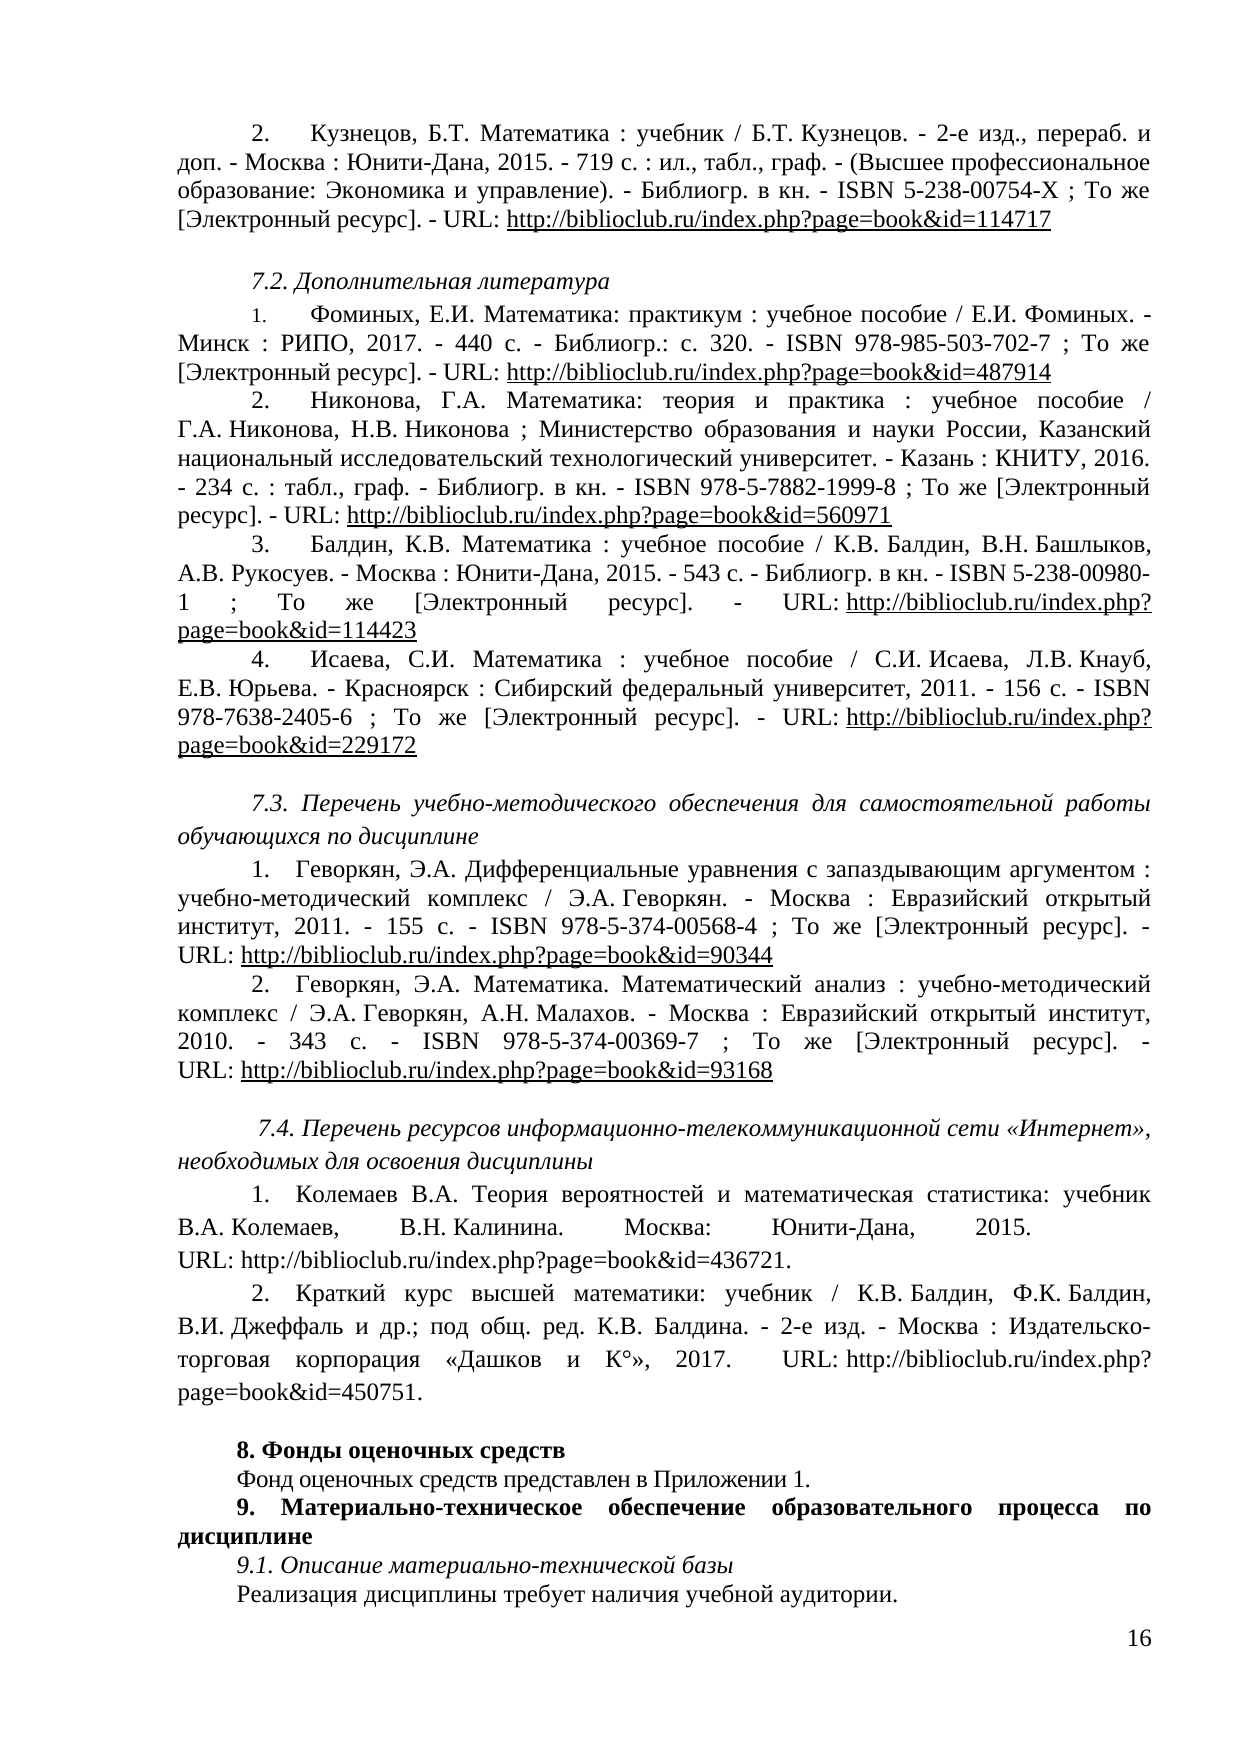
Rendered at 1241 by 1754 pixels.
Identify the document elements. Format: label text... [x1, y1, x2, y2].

text 7.3. Перечень учебно-методического обеспечения для самостоятельной работы обучающихся по дисциплине [177, 788, 1152, 850]
text 8. Фонды оценочных средств [177, 1435, 1152, 1464]
text 7.2. Дополнительная литература [177, 266, 1152, 295]
list Фоминых, Е.И. Математика: практикум : учебное пособие / Е.И. Фоминых. - Минск : РИПО, 2017. - 440 с. - Библиогр.: с. 320. - ISBN 978-985-503-702-7 ; То же [Электронный ресурс]. - URL: http://biblioclub.ru/index.php?page=book&id=487914 [177, 299, 1152, 385]
list Краткий курс высшей математики: учебник / К.В. Балдин, Ф.К. Балдин, В.И. Джеффаль и др.; под общ. ред. К.В. Балдина. - 2-е изд. - Москва : Издательско-торговая корпорация «Дашков и К°», 2017. URL: http://biblioclub.ru/index.php?page=book&id=450751. [177, 1278, 1152, 1406]
list Исаева, С.И. Математика : учебное пособие / С.И. Исаева, Л.В. Кнауб, Е.В. Юрьева. - Красноярск : Сибирский федеральный университет, 2011. - 156 с. - ISBN 978-7638-2405-6 ; То же [Электронный ресурс]. - URL: http://biblioclub.ru/index.php?page=book&id=229172 [177, 644, 1152, 759]
text 9. Материально-техническое обеспечение образовательного процесса по дисциплине [177, 1492, 1152, 1550]
list Никонова, Г.А. Математика: теория и практика : учебное пособие / Г.А. Никонова, Н.В. Никонова ; Министерство образования и науки России, Казанский национальный исследовательский технологический университет. - Казань : КНИТУ, 2016. - 234 с. : табл., граф. - Библиогр. в кн. - ISBN 978-5-7882-1999-8 ; То же [Электронный ресурс]. - URL: http://biblioclub.ru/index.php?page=book&id=560971 [177, 385, 1152, 529]
list Балдин, К.В. Математика : учебное пособие / К.В. Балдин, В.Н. Башлыков, А.В. Рукосуев. - Москва : Юнити-Дана, 2015. - 543 с. - Библиогр. в кн. - ISBN 5-238-00980-1 ; То же [Электронный ресурс]. - URL: http://biblioclub.ru/index.php?page=book&id=114423 [177, 529, 1152, 644]
list Геворкян, Э.А. Дифференциальные уравнения с запаздывающим аргументом : учебно-методический комплекс / Э.А. Геворкян. - Москва : Евразийский открытый институт, 2011. - 155 с. - ISBN 978-5-374-00568-4 ; То же [Электронный ресурс]. - URL: http://biblioclub.ru/index.php?page=book&id=90344 [177, 854, 1152, 969]
text Фонд оценочных средств представлен в Приложении 1. [177, 1464, 1152, 1492]
text 9.1. Описание материально-технической базы [177, 1550, 1152, 1579]
list Кузнецов, Б.Т. Математика : учебник / Б.Т. Кузнецов. - 2-е изд., перераб. и доп. - Москва : Юнити-Дана, 2015. - 719 с. : ил., табл., граф. - (Высшее профессиональное образование: Экономика и управление). - Библиогр. в кн. - ISBN 5-238-00754-Х ; То же [Электронный ресурс]. - URL: http://biblioclub.ru/index.php?page=book&id=114717 [177, 118, 1152, 233]
text 7.4. Перечень ресурсов информационно-телекоммуникационной сети «Интернет», необходимых для освоения дисциплины [177, 1113, 1152, 1174]
text Реализация дисциплины требует наличия учебной аудитории. [177, 1579, 1152, 1607]
list Геворкян, Э.А. Математика. Математический анализ : учебно-методический комплекс / Э.А. Геворкян, А.Н. Малахов. - Москва : Евразийский открытый институт, 2010. - 343 с. - ISBN 978-5-374-00369-7 ; То же [Электронный ресурс]. - URL: http://biblioclub.ru/index.php?page=book&id=93168 [177, 969, 1152, 1084]
list Колемаев В.А. Теория вероятностей и математическая статистика: учебник В.А. Колемаев, В.Н. Калинина. Москва: Юнити-Дана, 2015. URL: http://biblioclub.ru/index.php?page=book&id=436721. [177, 1179, 1152, 1273]
